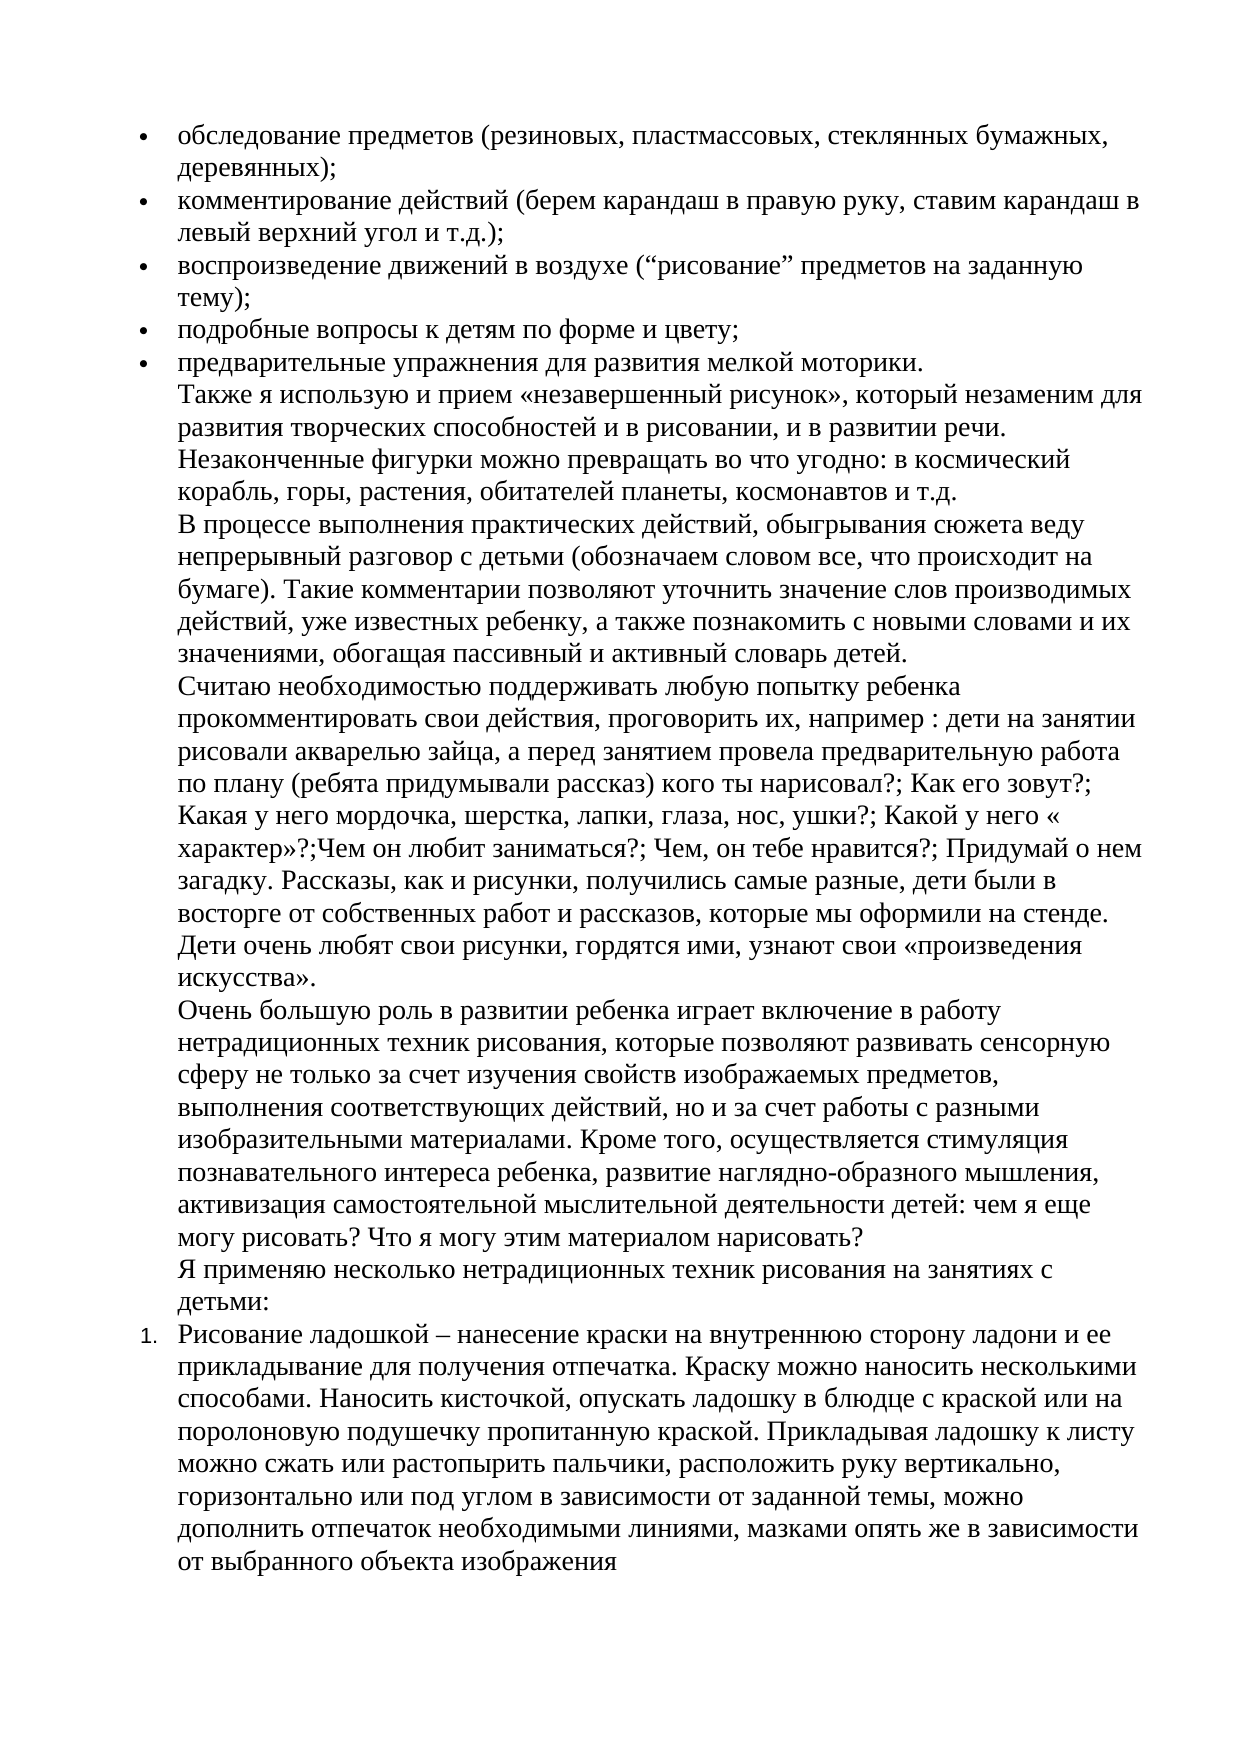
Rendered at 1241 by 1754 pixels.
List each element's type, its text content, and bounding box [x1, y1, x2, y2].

list воспроизведение движений в воздухе (“рисование” предметов на заданную тему); [140, 248, 1152, 312]
list предварительные упражнения для развития мелкой моторики. [140, 345, 1152, 377]
list Рисование ладошкой – нанесение краски на внутреннюю сторону ладони и ее прикладывание для получения отпечатка. Краску можно наносить несколькими способами. Наносить кисточкой, опускать ладошку в блюдце с краской или на поролоновую подушечку пропитанную краской. Прикладывая ладошку к листу можно сжать или растопырить пальчики, расположить руку вертикально, горизонтально или под углом в зависимости от заданной темы, можно дополнить отпечаток необходимыми линиями, мазками опять же в зависимости от выбранного объекта изображения [140, 1317, 1152, 1576]
list обследование предметов (резиновых, пластмассовых, стеклянных бумажных, деревянных); [140, 118, 1152, 183]
text Дети очень любят свои рисунки, гордятся ими, узнают свои «произведения искусства». [177, 928, 1152, 993]
text Я применяю несколько нетрадиционных техник рисования на занятиях с детьми: [177, 1252, 1152, 1317]
text Очень большую роль в развитии ребенка играет включение в работу нетрадиционных техник рисования, которые позволяют развивать сенсорную сферу не только за счет изучения свойств изображаемых предметов, выполнения соответствующих действий, но и за счет работы с разными изобразительными материалами. Кроме того, осуществляется стимуляция познавательного интереса ребенка, развитие наглядно-образного мышления, активизация самостоятельной мыслительной деятельности детей: чем я еще могу рисовать? Что я могу этим материалом нарисовать? [177, 993, 1152, 1252]
text Считаю необходимостью поддерживать любую попытку ребенка прокомментировать свои действия, проговорить их, например : дети на занятии рисовали акварелью зайца, а перед занятием провела предварительную работа по плану (ребята придумывали рассказ) кого ты нарисовал?; Как его зовут?; Какая у него мордочка, шерстка, лапки, глаза, нос, ушки?; Какой у него « характер»?;Чем он любит заниматься?; Чем, он тебе нравится?; Придумай о нем загадку. Рассказы, как и рисунки, получились самые разные, дети были в восторге от собственных работ и рассказов, которые мы оформили на стенде. [177, 669, 1152, 928]
list комментирование действий (берем карандаш в правую руку, ставим карандаш в левый верхний угол и т.д.); [140, 183, 1152, 248]
text Также я использую и прием «незавершенный рисунок», который незаменим для развития творческих способностей и в рисовании, и в развитии речи. Незаконченные фигурки можно превращать во что угодно: в космический корабль, горы, растения, обитателей планеты, космонавтов и т.д. [177, 377, 1152, 507]
text В процессе выполнения практических действий, обыгрывания сюжета веду непрерывный разговор с детьми (обозначаем словом все, что происходит на бумаге). Такие комментарии позволяют уточнить значение слов производимых действий, уже известных ребенку, а также познакомить с новыми словами и их значениями, обогащая пассивный и активный словарь детей. [177, 507, 1152, 669]
list подробные вопросы к детям по форме и цвету; [140, 312, 1152, 345]
